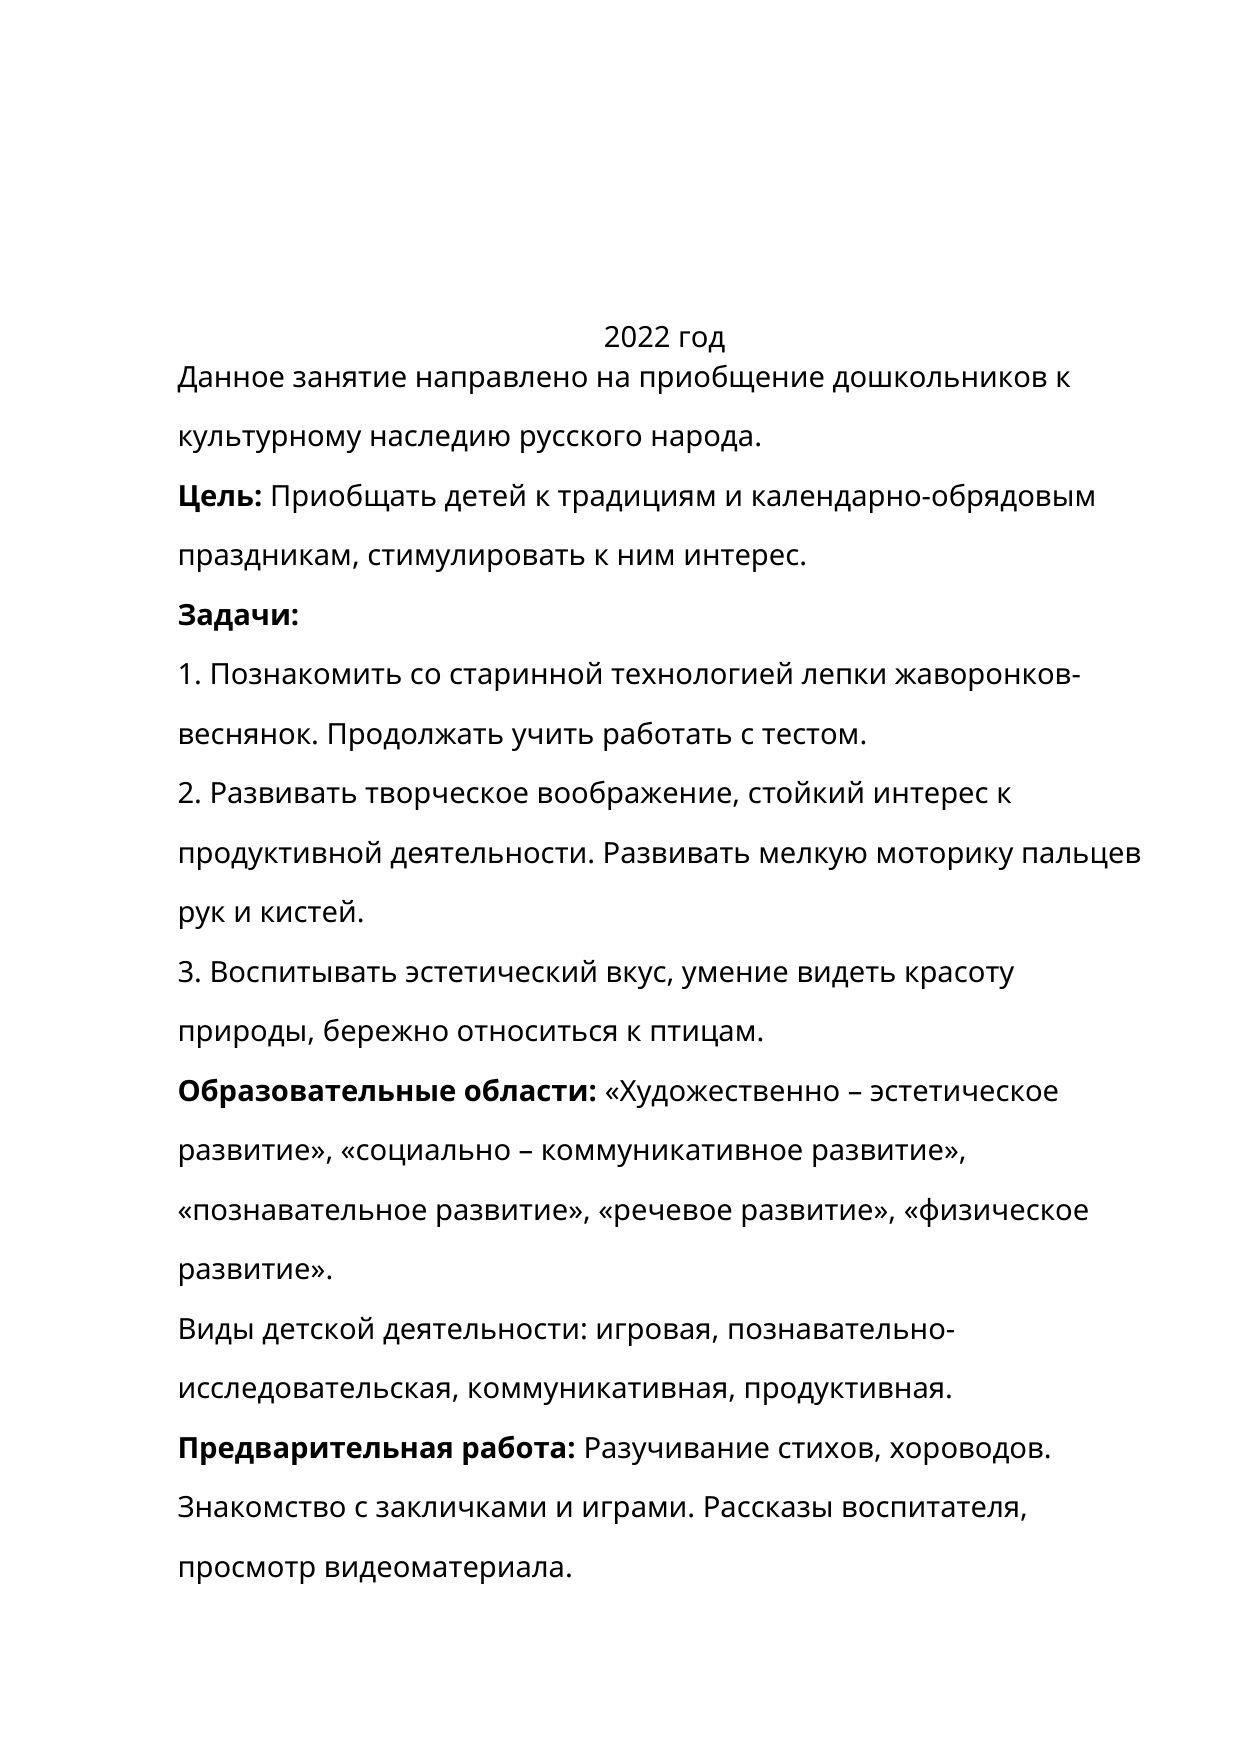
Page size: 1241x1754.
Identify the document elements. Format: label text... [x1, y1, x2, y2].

text 3. Воспитывать эстетический вкус, умение видеть красоту природы, бережно относиться к птицам. [177, 951, 1152, 1050]
text Предварительная работа: Разучивание стихов, хороводов. Знакомство с закличками и играми. Рассказы воспитателя, просмотр видеоматериала. [177, 1427, 1152, 1586]
text Образовательные области: «Художественно – эстетическое развитие», «социально – коммуникативное развитие», «познавательное развитие», «речевое развитие», «физическое развитие». [177, 1070, 1152, 1288]
text Цель: Приобщать детей к традициям и календарно-обрядовым праздникам, стимулировать к ним интерес. [177, 475, 1152, 574]
text 2022 год [177, 317, 1152, 356]
text Виды детской деятельности: игровая, познавательно-исследовательская, коммуникативная, продуктивная. [177, 1308, 1152, 1407]
text 2. Развивать творческое воображение, стойкий интерес к продуктивной деятельности. Развивать мелкую моторику пальцев рук и кистей. [177, 773, 1152, 931]
text Данное занятие направлено на приобщение дошкольников к культурному наследию русского народа. [177, 356, 1152, 455]
text 1. Познакомить со старинной технологией лепки жаворонков-веснянок. Продолжать учить работать с тестом. [177, 654, 1152, 753]
text Задачи: [177, 594, 1152, 634]
